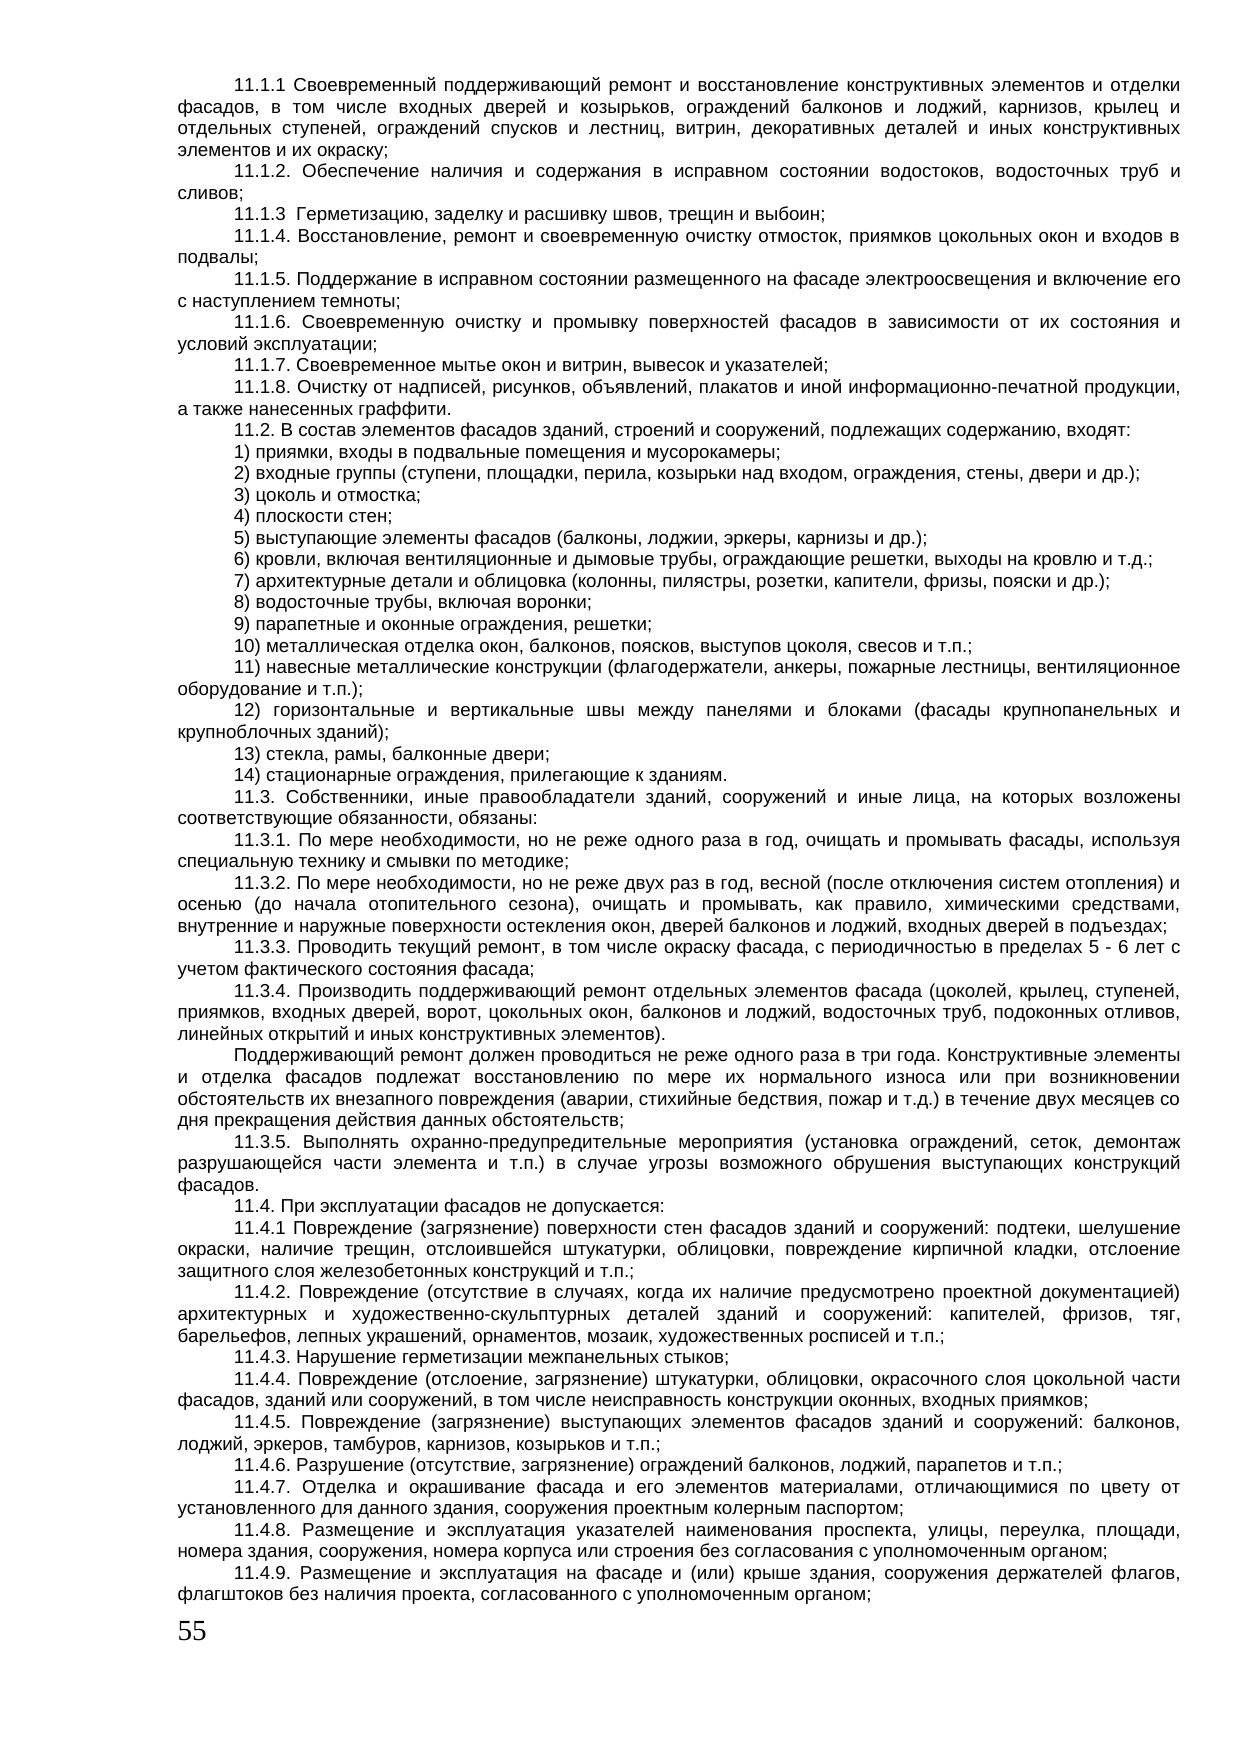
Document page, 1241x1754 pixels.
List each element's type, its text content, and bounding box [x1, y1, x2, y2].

text 13) стекла, рамы, балконные двери; [177, 742, 1181, 764]
text 11.4.8. Размещение и эксплуатация указателей наименования проспекта, улицы, переулка, площади, номера здания, сооружения, номера корпуса или строения без согласования с уполномоченным органом; [177, 1518, 1181, 1562]
text 11.4.1 Повреждение (загрязнение) поверхности стен фасадов зданий и сооружений: подтеки, шелушение окраски, наличие трещин, отслоившейся штукатурки, облицовки, повреждение кирпичной кладки, отслоение защитного слоя железобетонных конструкций и т.п.; [177, 1217, 1181, 1281]
text 4) плоскости стен; [177, 505, 1181, 527]
text 5) выступающие элементы фасадов (балконы, лоджии, эркеры, карнизы и др.); [177, 527, 1181, 548]
text 3) цоколь и отмостка; [177, 483, 1181, 505]
text 10) металлическая отделка окон, балконов, поясков, выступов цоколя, свесов и т.п.; [177, 634, 1181, 656]
text 11.4.9. Размещение и эксплуатация на фасаде и (или) крыше здания, сооружения держателей флагов, флагштоков без наличия проекта, согласованного с уполномоченным органом; [177, 1562, 1181, 1605]
text 11.1.6. Своевременную очистку и промывку поверхностей фасадов в зависимости от их состояния и условий эксплуатации; [177, 311, 1181, 354]
text 11.1.2. Обеспечение наличия и содержания в исправном состоянии водостоков, водосточных труб и сливов; [177, 160, 1181, 203]
text 12) горизонтальные и вертикальные швы между панелями и блоками (фасады крупнопанельных и крупноблочных зданий); [177, 699, 1181, 742]
text 11.1.8. Очистку от надписей, рисунков, объявлений, плакатов и иной информационно-печатной продукции, а также нанесенных граффити. [177, 376, 1181, 419]
text 11.1.1 Своевременный поддерживающий ремонт и восстановление конструктивных элементов и отделки фасадов, в том числе входных дверей и козырьков, ограждений балконов и лоджий, карнизов, крылец и отдельных ступеней, ограждений спусков и лестниц, витрин, декоративных деталей и иных конструктивных элементов и их окраску; [177, 74, 1181, 160]
text 11.4.4. Повреждение (отслоение, загрязнение) штукатурки, облицовки, окрасочного слоя цокольной части фасадов, зданий или сооружений, в том числе неисправность конструкции оконных, входных приямков; [177, 1368, 1181, 1411]
text 11.3.5. Выполнять охранно-предупредительные мероприятия (установка ограждений, сеток, демонтаж разрушающейся части элемента и т.п.) в случае угрозы возможного обрушения выступающих конструкций фасадов. [177, 1130, 1181, 1195]
text 14) стационарные ограждения, прилегающие к зданиям. [177, 764, 1181, 785]
text 11.3.1. По мере необходимости, но не реже одного раза в год, очищать и промывать фасады, используя специальную технику и смывки по методике; [177, 828, 1181, 872]
text 11.4.7. Отделка и окрашивание фасада и его элементов материалами, отличающимися по цвету от установленного для данного здания, сооружения проектным колерным паспортом; [177, 1475, 1181, 1518]
text 11.2. В состав элементов фасадов зданий, строений и сооружений, подлежащих содержанию, входят: [177, 419, 1181, 440]
text 11.4.3. Нарушение герметизации межпанельных стыков; [177, 1346, 1181, 1368]
text 11.1.3 Герметизацию, заделку и расшивку швов, трещин и выбоин; [177, 203, 1181, 225]
text 2) входные группы (ступени, площадки, перила, козырьки над входом, ограждения, стены, двери и др.); [177, 462, 1181, 483]
text 11.4. При эксплуатации фасадов не допускается: [177, 1195, 1181, 1217]
text 11.4.5. Повреждение (загрязнение) выступающих элементов фасадов зданий и сооружений: балконов, лоджий, эркеров, тамбуров, карнизов, козырьков и т.п.; [177, 1411, 1181, 1454]
text Поддерживающий ремонт должен проводиться не реже одного раза в три года. Конструктивные элементы и отделка фасадов подлежат восстановлению по мере их нормального износа или при возникновении обстоятельств их внезапного повреждения (аварии, стихийные бедствия, пожар и т.д.) в течение двух месяцев со дня прекращения действия данных обстоятельств; [177, 1044, 1181, 1130]
text 11.3.4. Производить поддерживающий ремонт отдельных элементов фасада (цоколей, крылец, ступеней, приямков, входных дверей, ворот, цокольных окон, балконов и лоджий, водосточных труб, подоконных отливов, линейных открытий и иных конструктивных элементов). [177, 979, 1181, 1044]
text 11.1.7. Своевременное мытье окон и витрин, вывесок и указателей; [177, 354, 1181, 376]
text 11.3.3. Проводить текущий ремонт, в том числе окраску фасада, с периодичностью в пределах 5 - 6 лет с учетом фактического состояния фасада; [177, 936, 1181, 979]
text 6) кровли, включая вентиляционные и дымовые трубы, ограждающие решетки, выходы на кровлю и т.д.; [177, 548, 1181, 570]
text 11.3. Собственники, иные правообладатели зданий, сооружений и иные лица, на которых возложены соответствующие обязанности, обязаны: [177, 785, 1181, 828]
text 11.3.2. По мере необходимости, но не реже двух раз в год, весной (после отключения систем отопления) и осенью (до начала отопительного сезона), очищать и промывать, как правило, химическими средствами, внутренние и наружные поверхности остекления окон, дверей балконов и лоджий, входных дверей в подъездах; [177, 872, 1181, 936]
text 1) приямки, входы в подвальные помещения и мусорокамеры; [177, 440, 1181, 462]
text 11) навесные металлические конструкции (флагодержатели, анкеры, пожарные лестницы, вентиляционное оборудование и т.п.); [177, 656, 1181, 699]
text 7) архитектурные детали и облицовка (колонны, пилястры, розетки, капители, фризы, пояски и др.); [177, 570, 1181, 591]
text 9) парапетные и оконные ограждения, решетки; [177, 613, 1181, 634]
text 8) водосточные трубы, включая воронки; [177, 591, 1181, 613]
text 11.1.5. Поддержание в исправном состоянии размещенного на фасаде электроосвещения и включение его с наступлением темноты; [177, 268, 1181, 311]
text 11.1.4. Восстановление, ремонт и своевременную очистку отмосток, приямков цокольных окон и входов в подвалы; [177, 225, 1181, 268]
text 11.4.2. Повреждение (отсутствие в случаях, когда их наличие предусмотрено проектной документацией) архитектурных и художественно-скульптурных деталей зданий и сооружений: капителей, фризов, тяг, барельефов, лепных украшений, орнаментов, мозаик, художественных росписей и т.п.; [177, 1281, 1181, 1346]
text 11.4.6. Разрушение (отсутствие, загрязнение) ограждений балконов, лоджий, парапетов и т.п.; [177, 1454, 1181, 1475]
